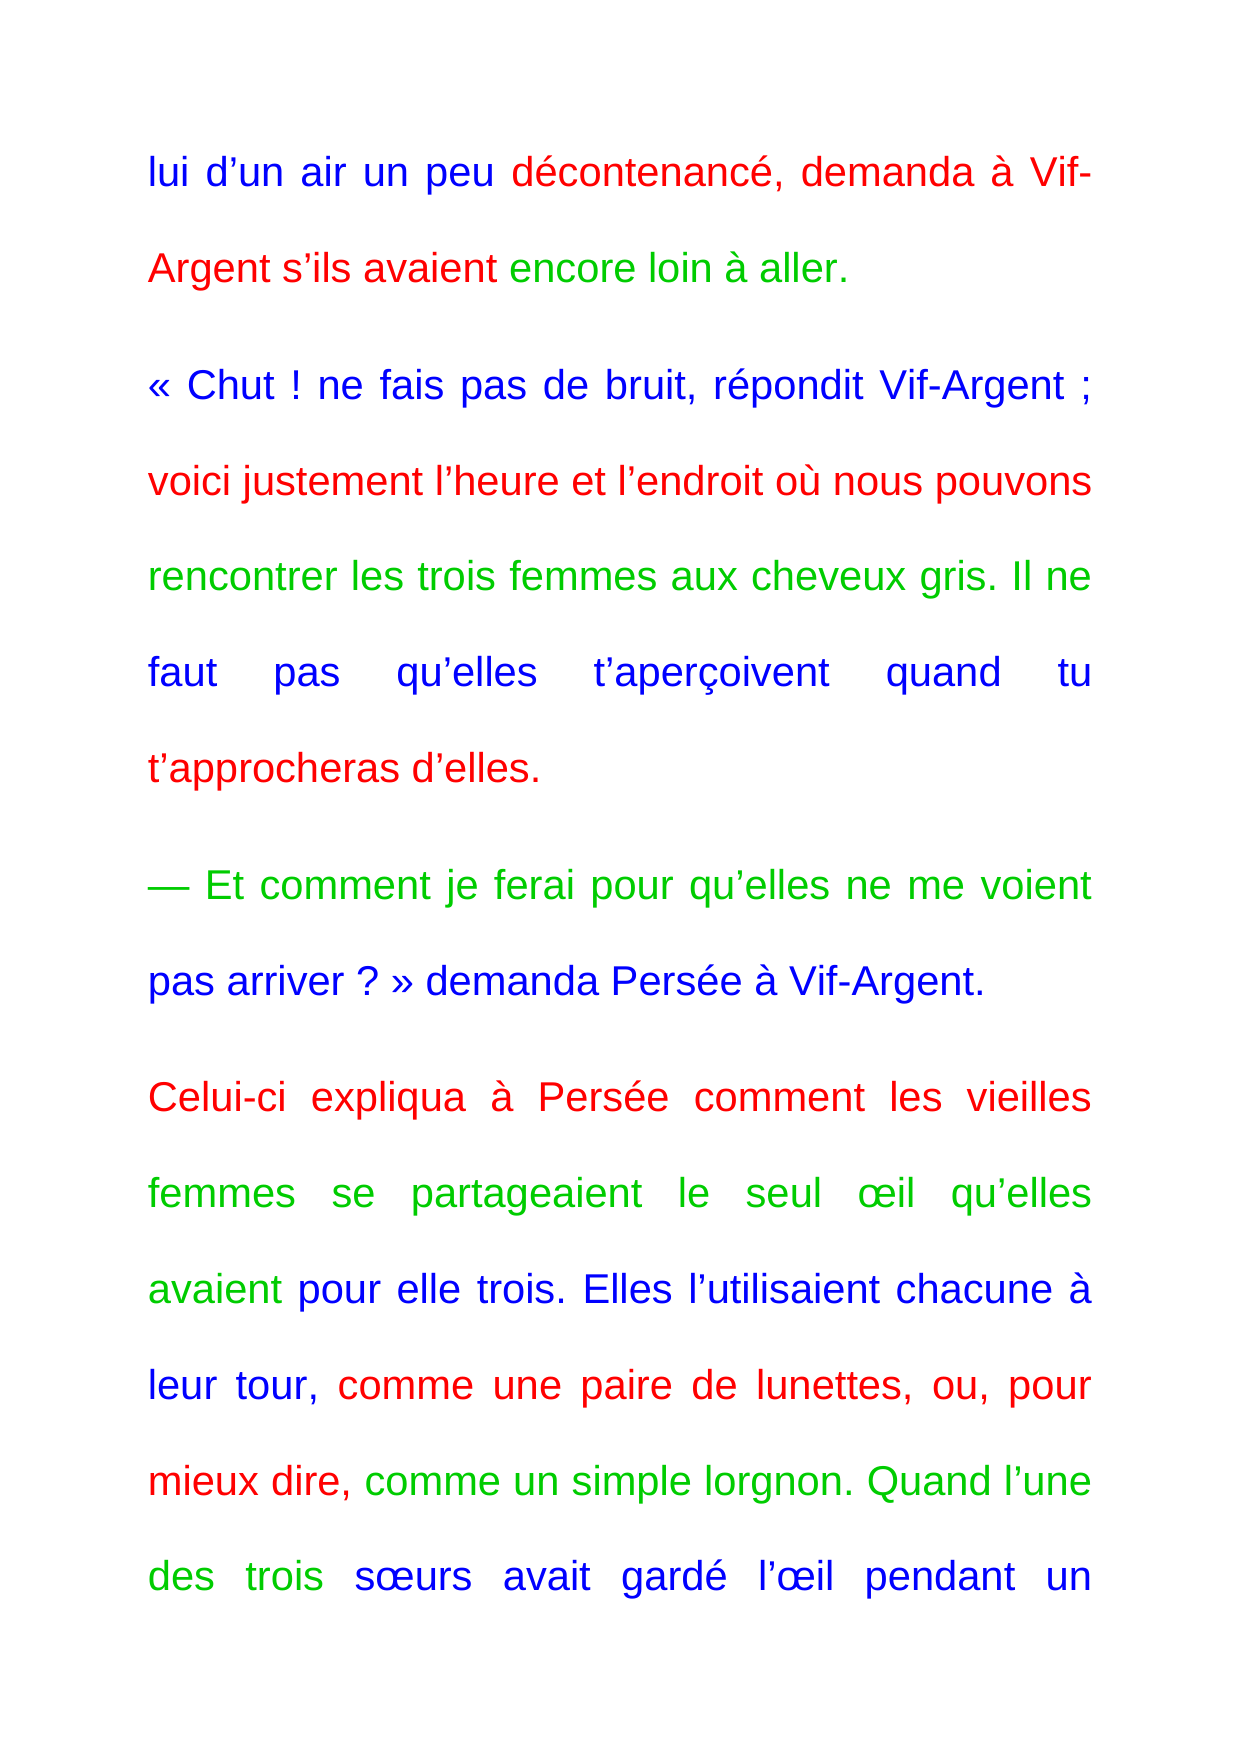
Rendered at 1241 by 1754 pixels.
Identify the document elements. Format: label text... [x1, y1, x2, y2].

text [148, 148, 1093, 291]
text — Et comment je ferai pour qu’elles ne me voient pas arriver ? » demanda Persée à Vif-Argent. [148, 860, 1093, 1004]
text « Chut ! ne fais pas de bruit, répondit Vif-Argent ; voici justement l’heure et l’endroit où nous pouvons rencontrer les trois femmes aux cheveux gris. Il ne faut pas qu’elles t’aperçoivent quand tu t’approcheras d’elles. [148, 360, 1093, 791]
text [148, 1073, 1093, 1600]
